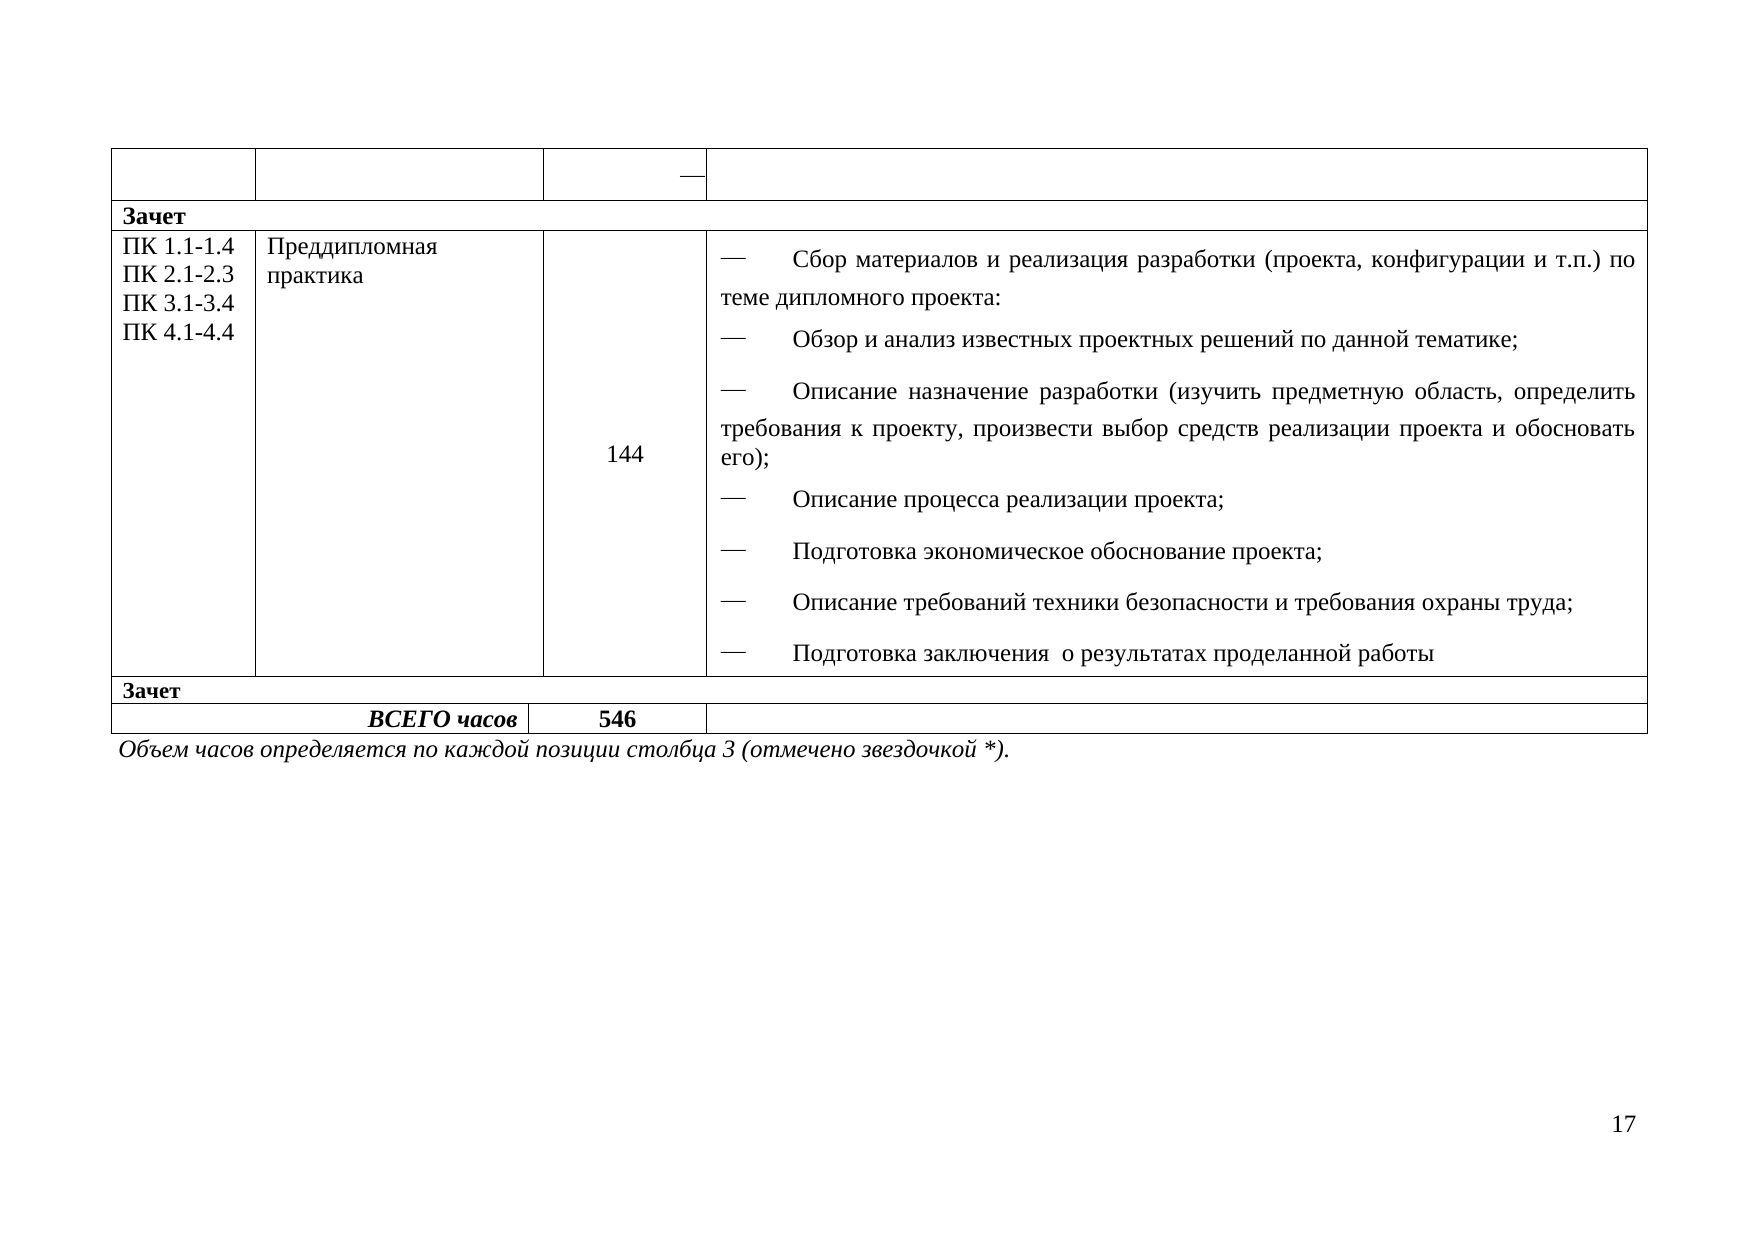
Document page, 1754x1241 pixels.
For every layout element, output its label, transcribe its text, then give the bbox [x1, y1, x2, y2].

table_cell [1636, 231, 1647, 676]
table_cell [544, 149, 706, 200]
text Объем часов определяется по каждой позиции столбца 3 (отмечено звездочкой *). [118, 734, 1636, 763]
table_cell [256, 149, 543, 200]
table_cell ПК 1.1-1.4 ПК 2.1-2.3 ПК 3.1-3.4 ПК 4.1-4.4 [112, 231, 255, 676]
table_cell [1636, 704, 1647, 733]
table_cell [112, 149, 255, 200]
table_cell Преддипломная практика [256, 231, 543, 676]
table_cell 144 [544, 231, 706, 676]
table_cell [707, 704, 717, 733]
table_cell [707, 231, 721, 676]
table_cell [1636, 149, 1647, 200]
